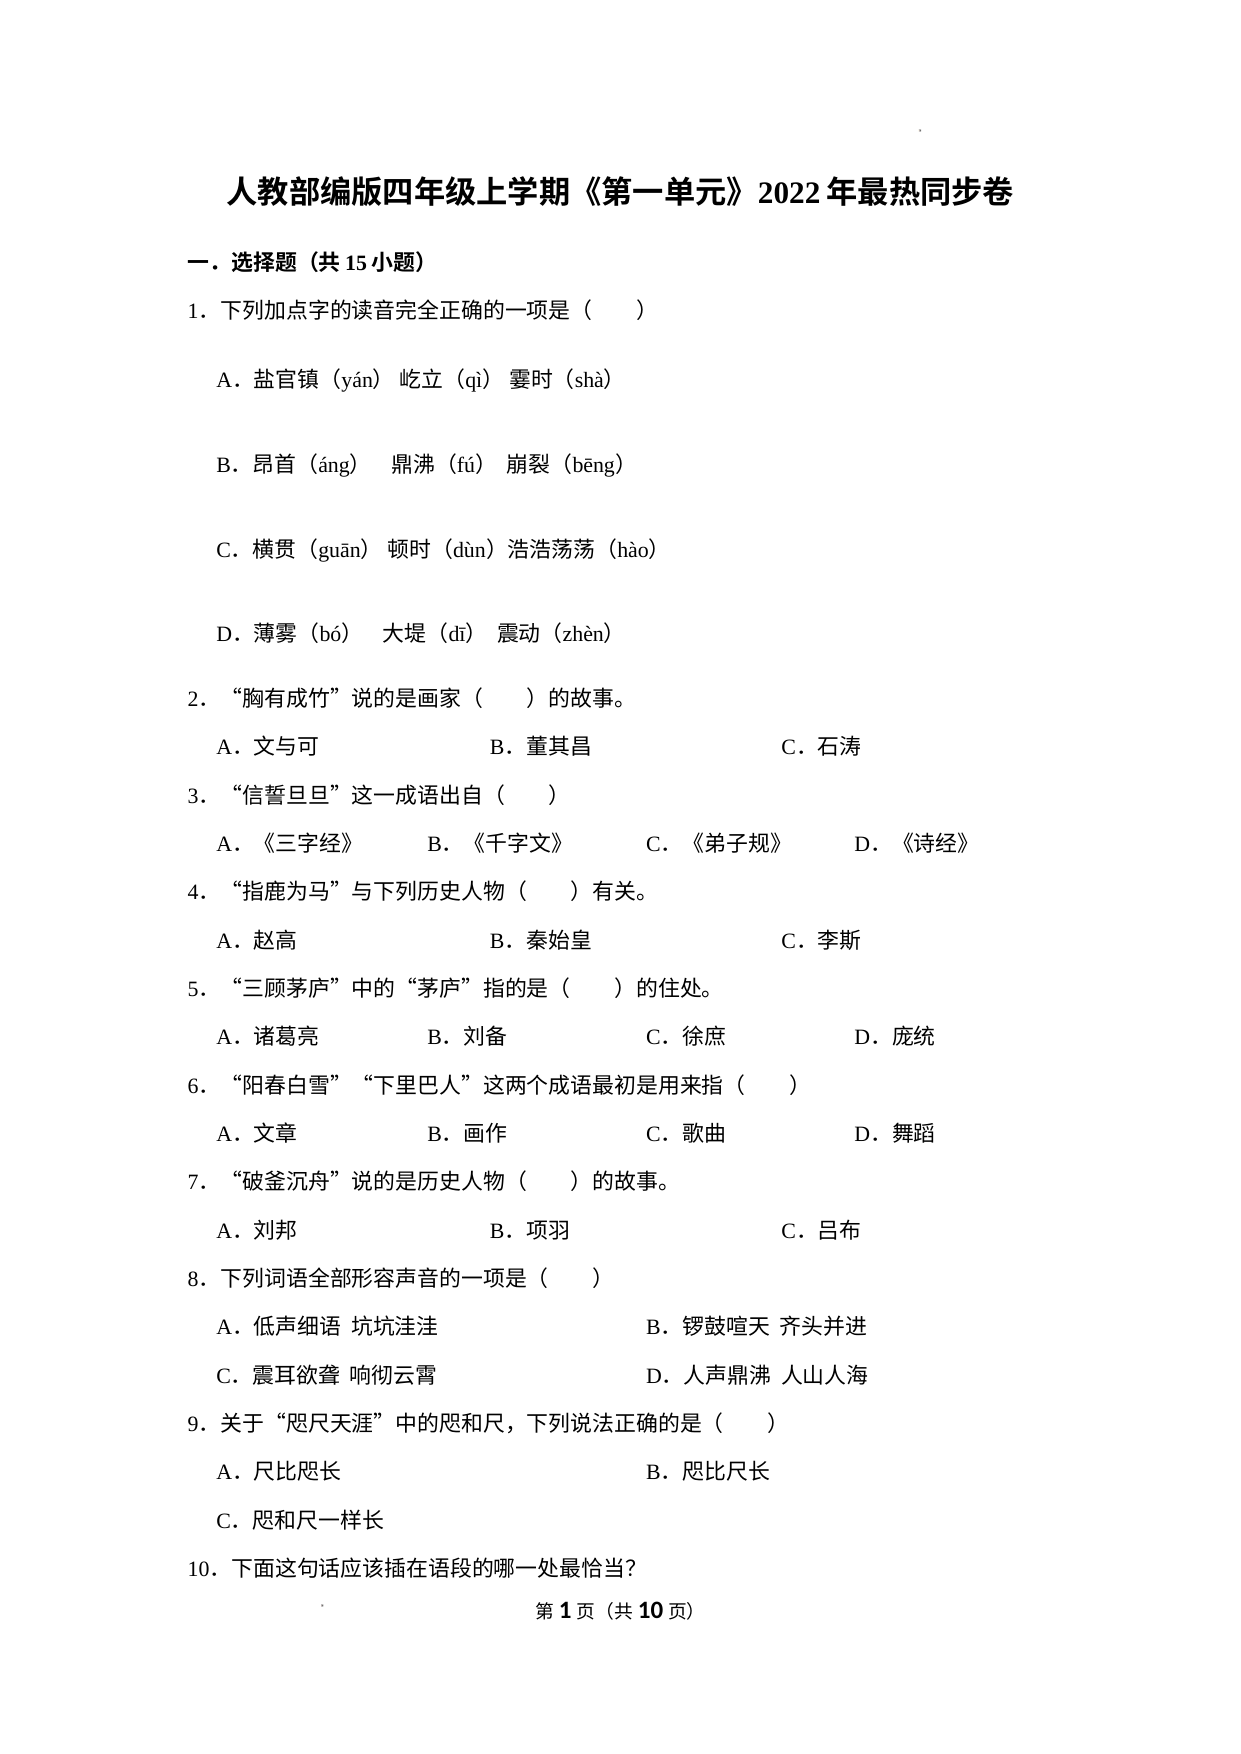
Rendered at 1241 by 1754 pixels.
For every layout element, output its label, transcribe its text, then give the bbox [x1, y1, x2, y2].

text 6．“阳春白雪”“下里巴人”这两个成语最初是用来指（ ） [187, 1067, 1053, 1100]
text A．《三字经》 B．《千字文》 C．《弟子规》 D．《诗经》 [187, 826, 1053, 858]
text 7．“破釜沉舟”说的是历史人物（ ）的故事。 [187, 1164, 1053, 1196]
text 4．“指鹿为马”与下列历史人物（ ）有关。 [187, 874, 1053, 906]
text 2．“胸有成竹”说的是画家（ ）的故事。 [187, 681, 1053, 713]
text D．薄雾（bó） 大堤（dī） 震动（zhèn） [187, 596, 1053, 661]
text 1．下列加点字的读音完全正确的一项是（ ） [187, 293, 1053, 326]
text A．刘邦 B．项羽 C．吕布 [187, 1212, 1053, 1245]
text 9．关于“咫尺天涯”中的咫和尺，下列说法正确的是（ ） [187, 1406, 1053, 1438]
text 3．“信誓旦旦”这一成语出自（ ） [187, 777, 1053, 810]
text A．盐官镇（yán） 屹立（qì） 霎时（shà） [187, 341, 1053, 406]
text 5．“三顾茅庐”中的“茅庐”指的是（ ）的住处。 [187, 971, 1053, 1003]
text C．横贯（guān） 顿时（dùn）浩浩荡荡（hào） [187, 511, 1053, 576]
text 10．下面这句话应该插在语段的哪一处最恰当？ [187, 1551, 1053, 1583]
text 人教部编版四年级上学期《第一单元》2022年最热同步卷 [187, 157, 1053, 222]
text B．昂首（áng） 鼎沸（fú） 崩裂（bēng） [187, 426, 1053, 491]
text A．文与可 B．董其昌 C．石涛 [187, 729, 1053, 761]
text A．诸葛亮 B．刘备 C．徐庶 D．庞统 [187, 1019, 1053, 1051]
text C．咫和尺一样长 [187, 1502, 1053, 1535]
text A．赵高 B．秦始皇 C．李斯 [187, 922, 1053, 955]
text A．低声细语 坑坑洼洼 B．锣鼓喧天 齐头并进 [187, 1309, 1053, 1341]
text C．震耳欲聋 响彻云霄 D．人声鼎沸 人山人海 [187, 1357, 1053, 1390]
text A．尺比咫长 B．咫比尺长 [187, 1454, 1053, 1486]
text 一．选择题（共15小题） [187, 245, 1053, 277]
text A．文章 B．画作 C．歌曲 D．舞蹈 [187, 1116, 1053, 1148]
text 8．下列词语全部形容声音的一项是（ ） [187, 1261, 1053, 1293]
